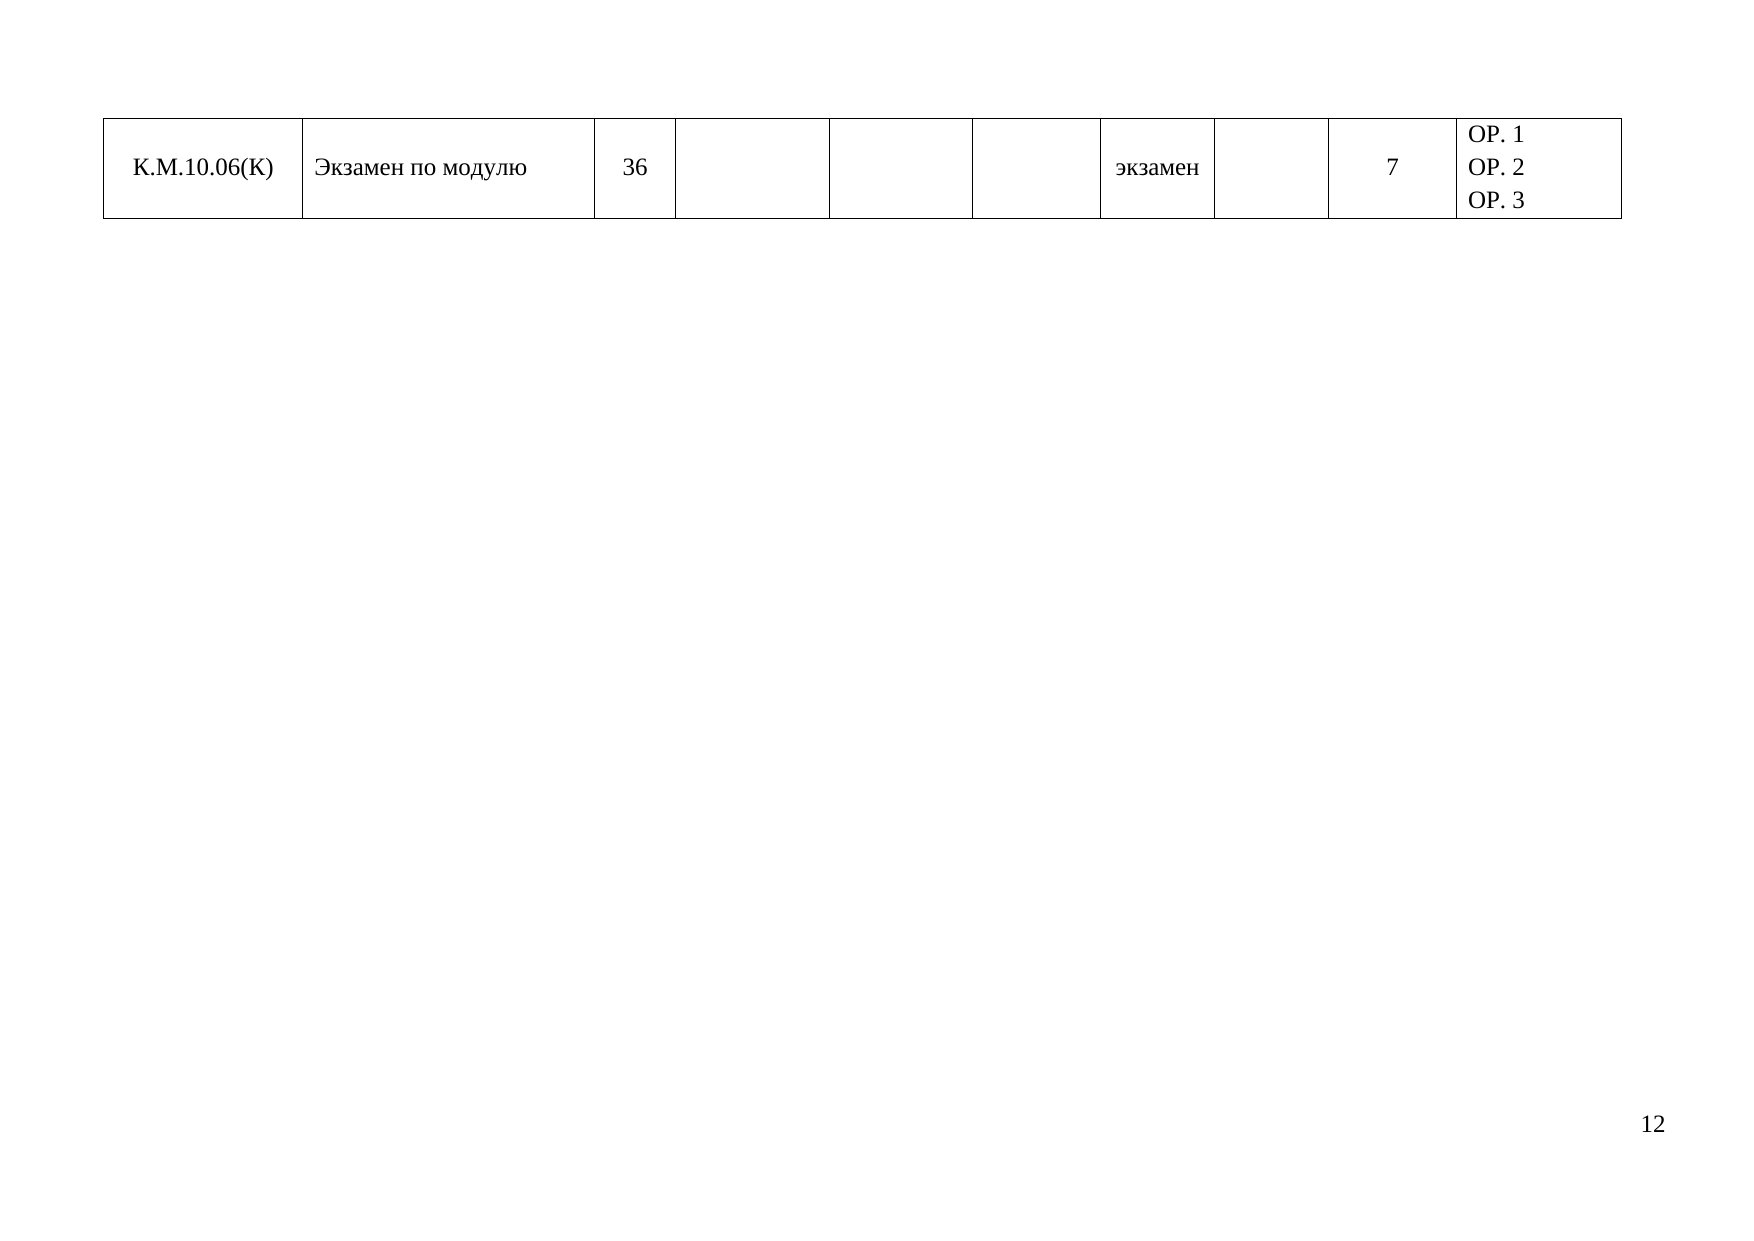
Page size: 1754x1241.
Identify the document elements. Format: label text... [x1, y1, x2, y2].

table_cell [1215, 119, 1328, 218]
table_cell экзамен [1101, 119, 1214, 218]
table_cell Экзамен по модулю [303, 119, 594, 218]
table_cell ОР. 1 ОР. 2 ОР. 3 [1457, 119, 1621, 218]
table_cell 36 [595, 119, 675, 218]
table_cell К.М.10.06(К) [104, 119, 302, 218]
table_cell [830, 119, 972, 218]
table_cell [973, 119, 1100, 218]
table_cell 7 [1329, 119, 1456, 218]
table_cell [676, 119, 829, 218]
